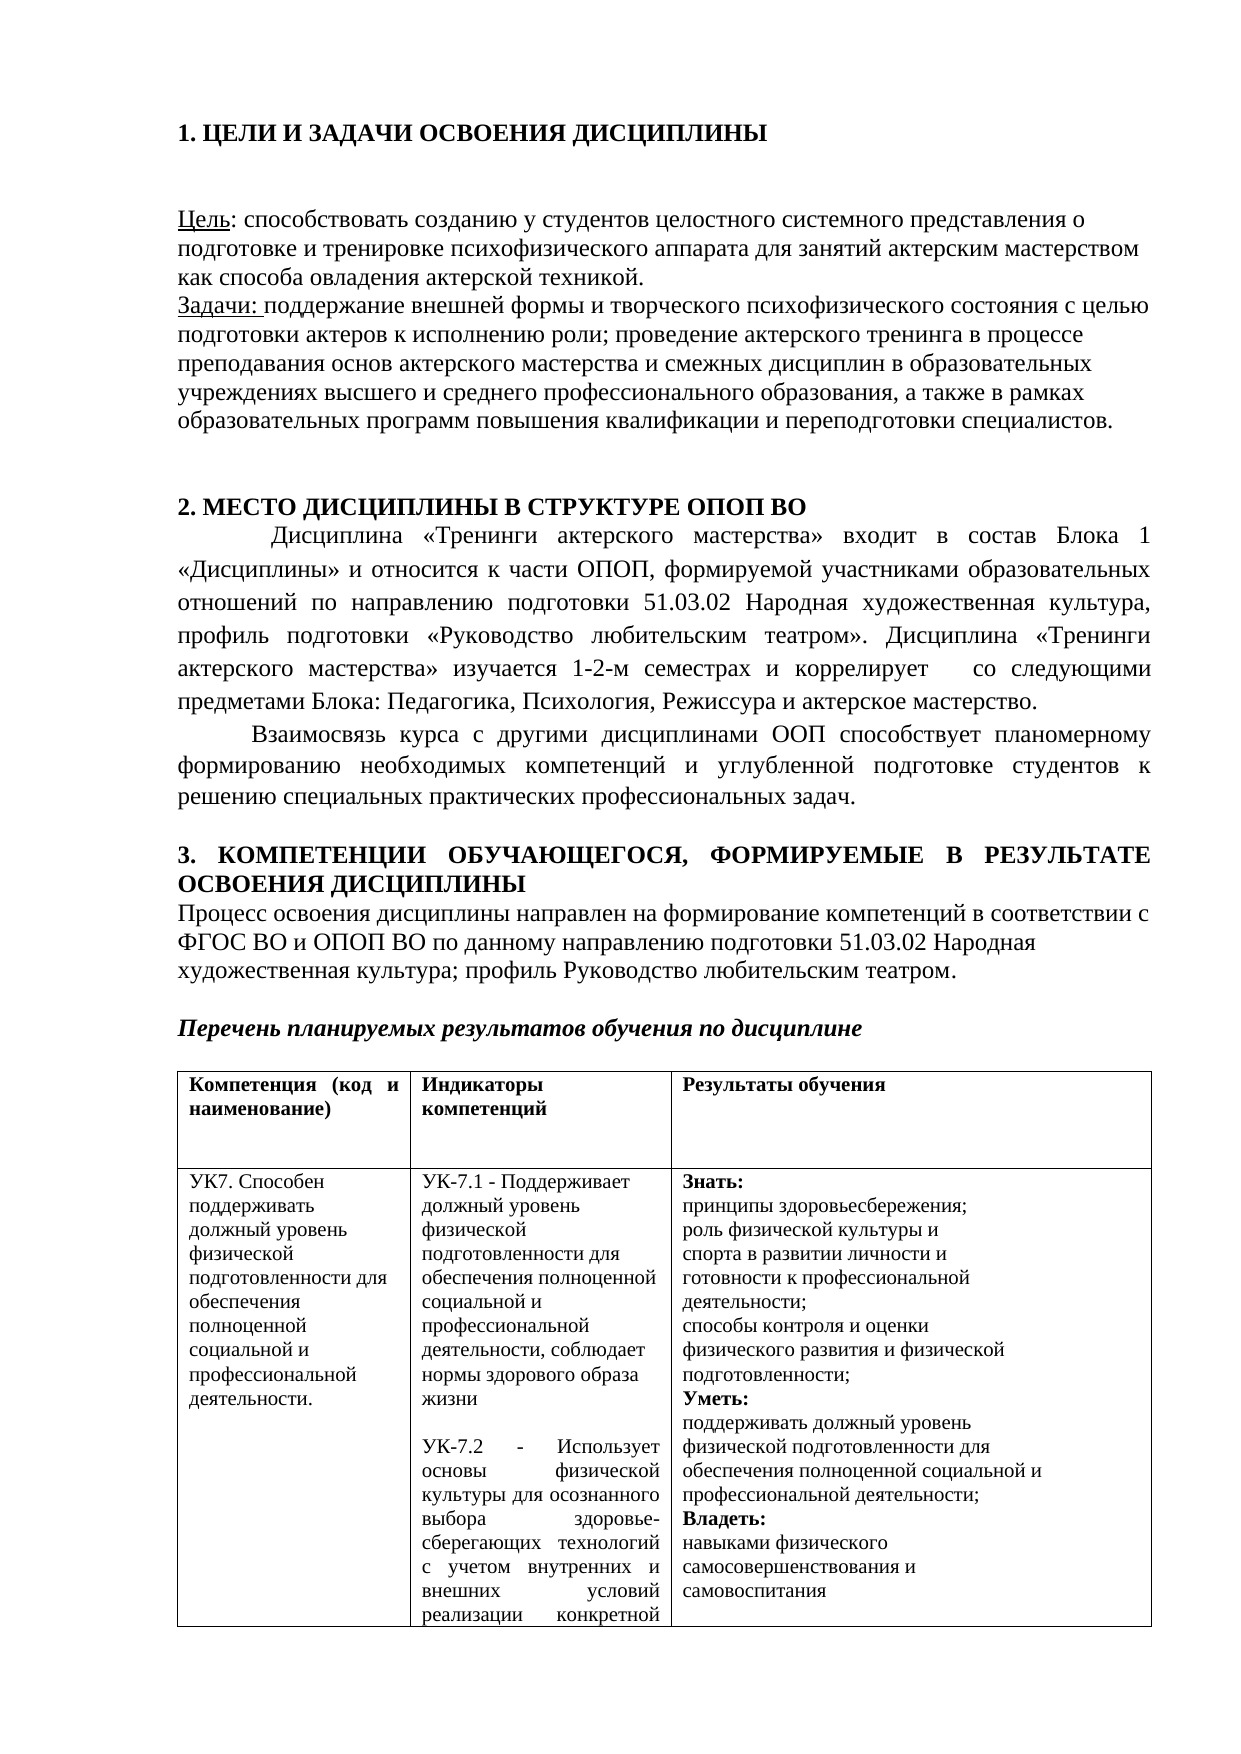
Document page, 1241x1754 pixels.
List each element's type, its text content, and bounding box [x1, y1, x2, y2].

text Задачи: поддержание внешней формы и творческого психофизического состояния с целью подготовки актеров к исполнению роли; проведение актерского тренинга в процессе преподавания основ актерского мастерства и смежных дисциплин в образовательных учреждениях высшего и среднего профессионального образования, а также в рамках образовательных программ повышения квалификации и переподготовки специалистов. [177, 291, 1152, 434]
text Взаимосвязь курса с другими дисциплинами ООП способствует планомерному формированию необходимых компетенций и углубленной подготовке студентов к решению специальных практических профессиональных задач. [177, 719, 1152, 809]
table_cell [672, 1169, 1151, 1626]
table_header Индикаторы компетенций [411, 1072, 671, 1168]
text Процесс освоения дисциплины направлен на формирование компетенций в соответствии с ФГОС ВО и ОПОП ВО по данному направлению подготовки 51.03.02 Народная художественная культура; профиль Руководство любительским театром. [177, 898, 1152, 984]
text Дисциплина «Тренинги актерского мастерства» входит в состав Блока 1 «Дисциплины» и относится к части ОПОП, формируемой участниками образовательных отношений по направлению подготовки 51.03.02 Народная художественная культура, профиль подготовки «Руководство любительским театром». Дисциплина «Тренинги актерского мастерства» изучается 1-2-м семестрах и коррелирует со следующими предметами Блока: Педагогика, Психология, Режиссура и актерское мастерство. [177, 521, 1152, 714]
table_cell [411, 1169, 671, 1626]
text Цель: способствовать созданию у студентов целостного системного представления о подготовке и тренировке психофизического аппарата для занятий актерским мастерством как способа овладения актерской техникой. [177, 204, 1152, 291]
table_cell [178, 1169, 410, 1626]
text 2. МЕСТО ДИСЦИПЛИНЫ В СТРУКТУРЕ ОПОП ВО [177, 492, 1152, 521]
text Перечень планируемых результатов обучения по дисциплине [177, 1013, 1152, 1042]
text 1. ЦЕЛИ И ЗАДАЧИ ОСВОЕНИЯ ДИСЦИПЛИНЫ [177, 118, 1152, 147]
table_header Результаты обучения [672, 1072, 1151, 1168]
text 3. КОМПЕТЕНЦИИ ОБУЧАЮЩЕГОСЯ, ФОРМИРУЕМЫЕ В РЕЗУЛЬТАТЕ ОСВОЕНИЯ ДИСЦИПЛИНЫ [177, 841, 1152, 898]
table_header Компетенция (код и наименование) [178, 1072, 410, 1168]
